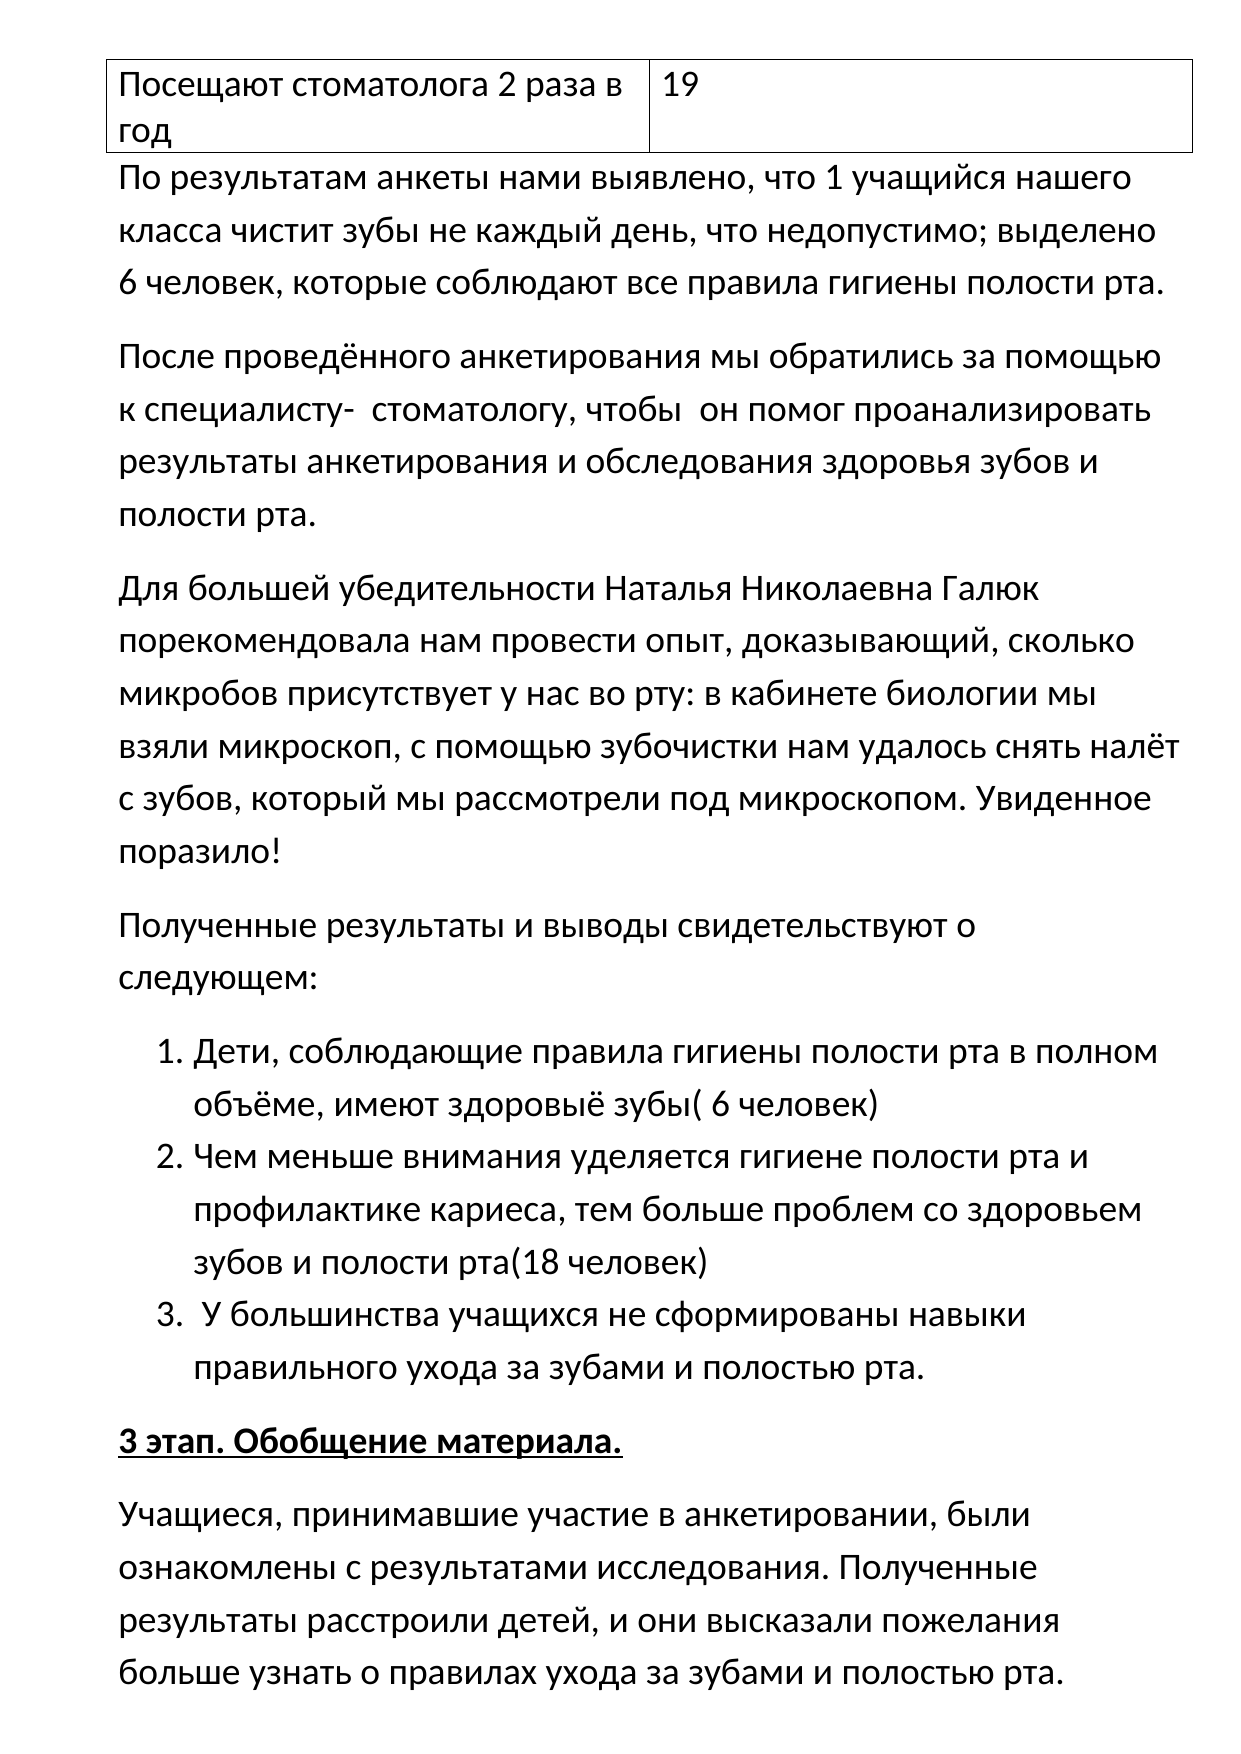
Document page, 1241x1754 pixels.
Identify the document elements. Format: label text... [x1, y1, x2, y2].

table_cell 19 [650, 60, 1192, 152]
list У большинства учащихся не сформированы навыки правильного ухода за зубами и полостью рта. [156, 1290, 1181, 1389]
text Для большей убедительности Наталья Николаевна Галюк порекомендовала нам провести опыт, доказывающий, сколько микробов присутствует у нас во рту: в кабинете биологии мы взяли микроскоп, с помощью зубочистки нам удалось снять налёт с зубов, который мы рассмотрели под микроскопом. Увиденное поразило! [118, 563, 1181, 873]
text По результатам анкеты нами выявлено, что 1 учащийся нашего класса чистит зубы не каждый день, что недопустимо; выделено 6 человек, которые соблюдают все правила гигиены полости рта. [118, 153, 1181, 304]
list Чем меньше внимания уделяется гигиене полости рта и профилактике кариеса, тем больше проблем со здоровьем зубов и полости рта(18 человек) [156, 1132, 1181, 1283]
text Полученные результаты и выводы свидетельствуют о следующем: [118, 901, 1181, 999]
text 3 этап. Обобщение материала. [118, 1417, 1181, 1462]
table_cell Посещают стоматолога 2 раза в год [107, 60, 649, 152]
list Дети, соблюдающие правила гигиены полости рта в полном объёме, имеют здоровыё зубы( 6 человек) [156, 1027, 1181, 1125]
text После проведённого анкетирования мы обратились за помощью к специалисту- стоматологу, чтобы он помог проанализировать результаты анкетирования и обследования здоровья зубов и полости рта. [118, 332, 1181, 536]
text Учащиеся, принимавшие участие в анкетировании, были ознакомлены с результатами исследования. Полученные результаты расстроили детей, и они высказали пожелания больше узнать о правилах ухода за зубами и полостью рта. [118, 1490, 1181, 1694]
